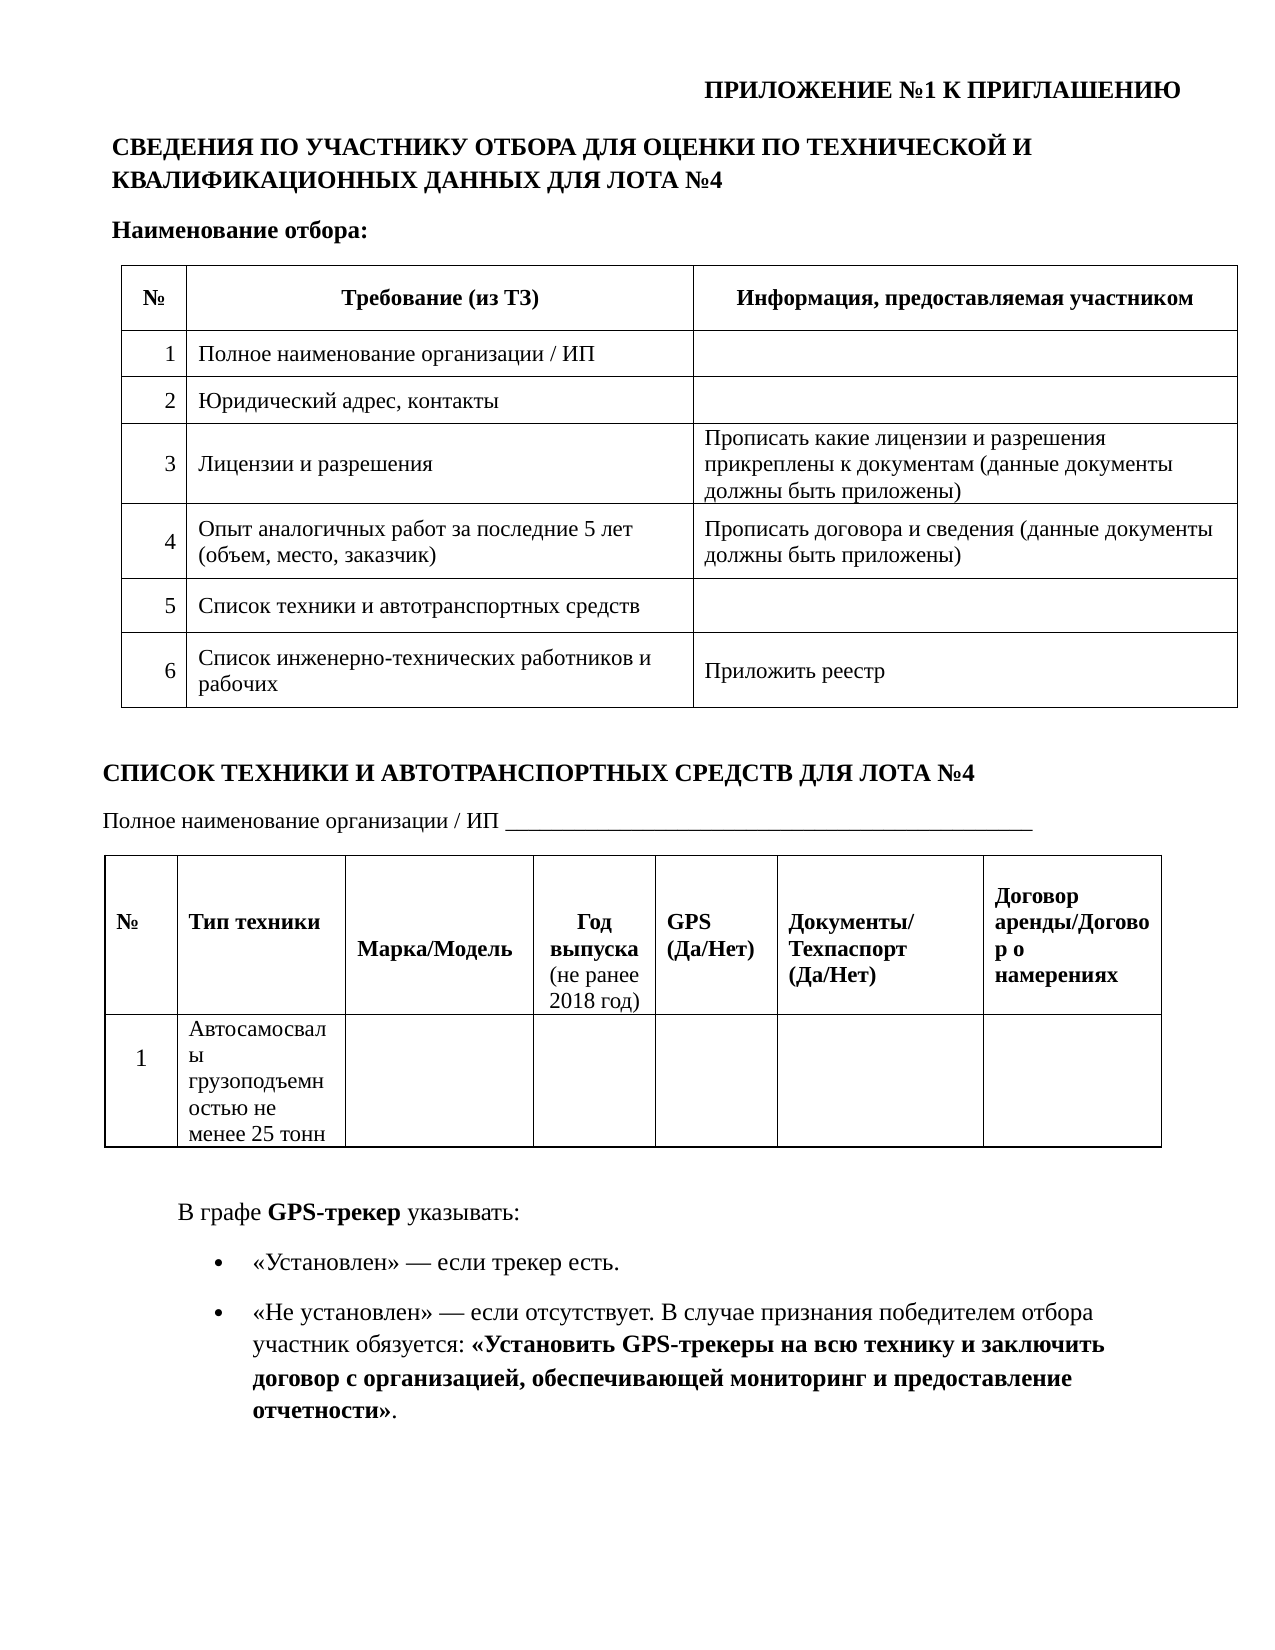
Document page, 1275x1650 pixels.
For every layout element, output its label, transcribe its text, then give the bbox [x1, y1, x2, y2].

table_cell 6 [122, 633, 186, 707]
table_header Год выпуска (не ранее 2018 год) [534, 856, 655, 1014]
table_cell Юридический адрес, контакты [187, 377, 693, 423]
table_cell [656, 1015, 777, 1146]
list «Установлен» — если трекер есть. [215, 1247, 1181, 1276]
table_header № [106, 856, 177, 1014]
list «Не установлен» — если отсутствует. В случае признания победителем отбора участник обязуется: «Установить GPS-трекеры на всю технику и заключить договор с организацией, обеспечивающей мониторинг и предоставление отчетности». [215, 1297, 1181, 1424]
table_header Информация, предоставляемая участником [694, 266, 1237, 329]
table_cell Список инженерно-технических работников и рабочих [187, 633, 693, 707]
table_cell 3 [122, 424, 186, 503]
table_cell Полное наименование организации / ИП [187, 331, 693, 376]
table_cell 1 [122, 331, 186, 376]
table_cell [694, 377, 1237, 423]
table_cell [534, 1015, 655, 1146]
table_cell 2 [122, 377, 186, 423]
table_cell Лицензии и разрешения [187, 424, 693, 503]
table_cell [694, 331, 1237, 376]
table_cell Прописать договора и сведения (данные документы должны быть приложены) [694, 504, 1237, 578]
table_cell [778, 1015, 983, 1146]
text ПРИЛОЖЕНИЕ №1 К ПРИГЛАШЕНИЮ [112, 75, 1181, 104]
text Полное наименование организации / ИП ______________________________________________ [102, 808, 1181, 834]
table_cell Список техники и автотранспортных средств [187, 579, 693, 632]
table_cell Приложить реестр [694, 633, 1237, 707]
table_header GPS (Да/Нет) [656, 856, 777, 1014]
table_header № [122, 266, 186, 329]
table_cell 1 [106, 1015, 177, 1146]
table_cell Опыт аналогичных работ за последние 5 лет (объем, место, заказчик) [187, 504, 693, 578]
table_cell Прописать какие лицензии и разрешения прикреплены к документам (данные документы должны быть приложены) [694, 424, 1237, 503]
table_header Договор аренды/Договор о намерениях [984, 856, 1161, 1014]
text Наименование отбора: [112, 215, 1181, 244]
table_cell [984, 1015, 1161, 1146]
table_cell 4 [122, 504, 186, 578]
text СВЕДЕНИЯ ПО УЧАСТНИКУ ОТБОРА ДЛЯ ОЦЕНКИ ПО ТЕХНИЧЕСКОЙ И КВАЛИФИКАЦИОННЫХ ДАННЫХ ДЛЯ ЛОТА №4 [112, 132, 1181, 194]
table_header Требование (из ТЗ) [187, 266, 693, 329]
table_cell [346, 1015, 533, 1146]
table_header Марка/Модель [346, 856, 533, 1014]
table_cell [694, 579, 1237, 632]
table_cell 5 [122, 579, 186, 632]
table_header Тип техники [178, 856, 345, 1014]
text В графе GPS-трекер указывать: [177, 1197, 1181, 1226]
table_cell Автосамосвалы грузоподъемностью не менее 25 тонн [178, 1015, 345, 1146]
table_header Документы/Техпаспорт (Да/Нет) [778, 856, 983, 1014]
text СПИСОК ТЕХНИКИ И АВТОТРАНСПОРТНЫХ СРЕДСТВ ДЛЯ ЛОТА №4 [93, 758, 1181, 787]
